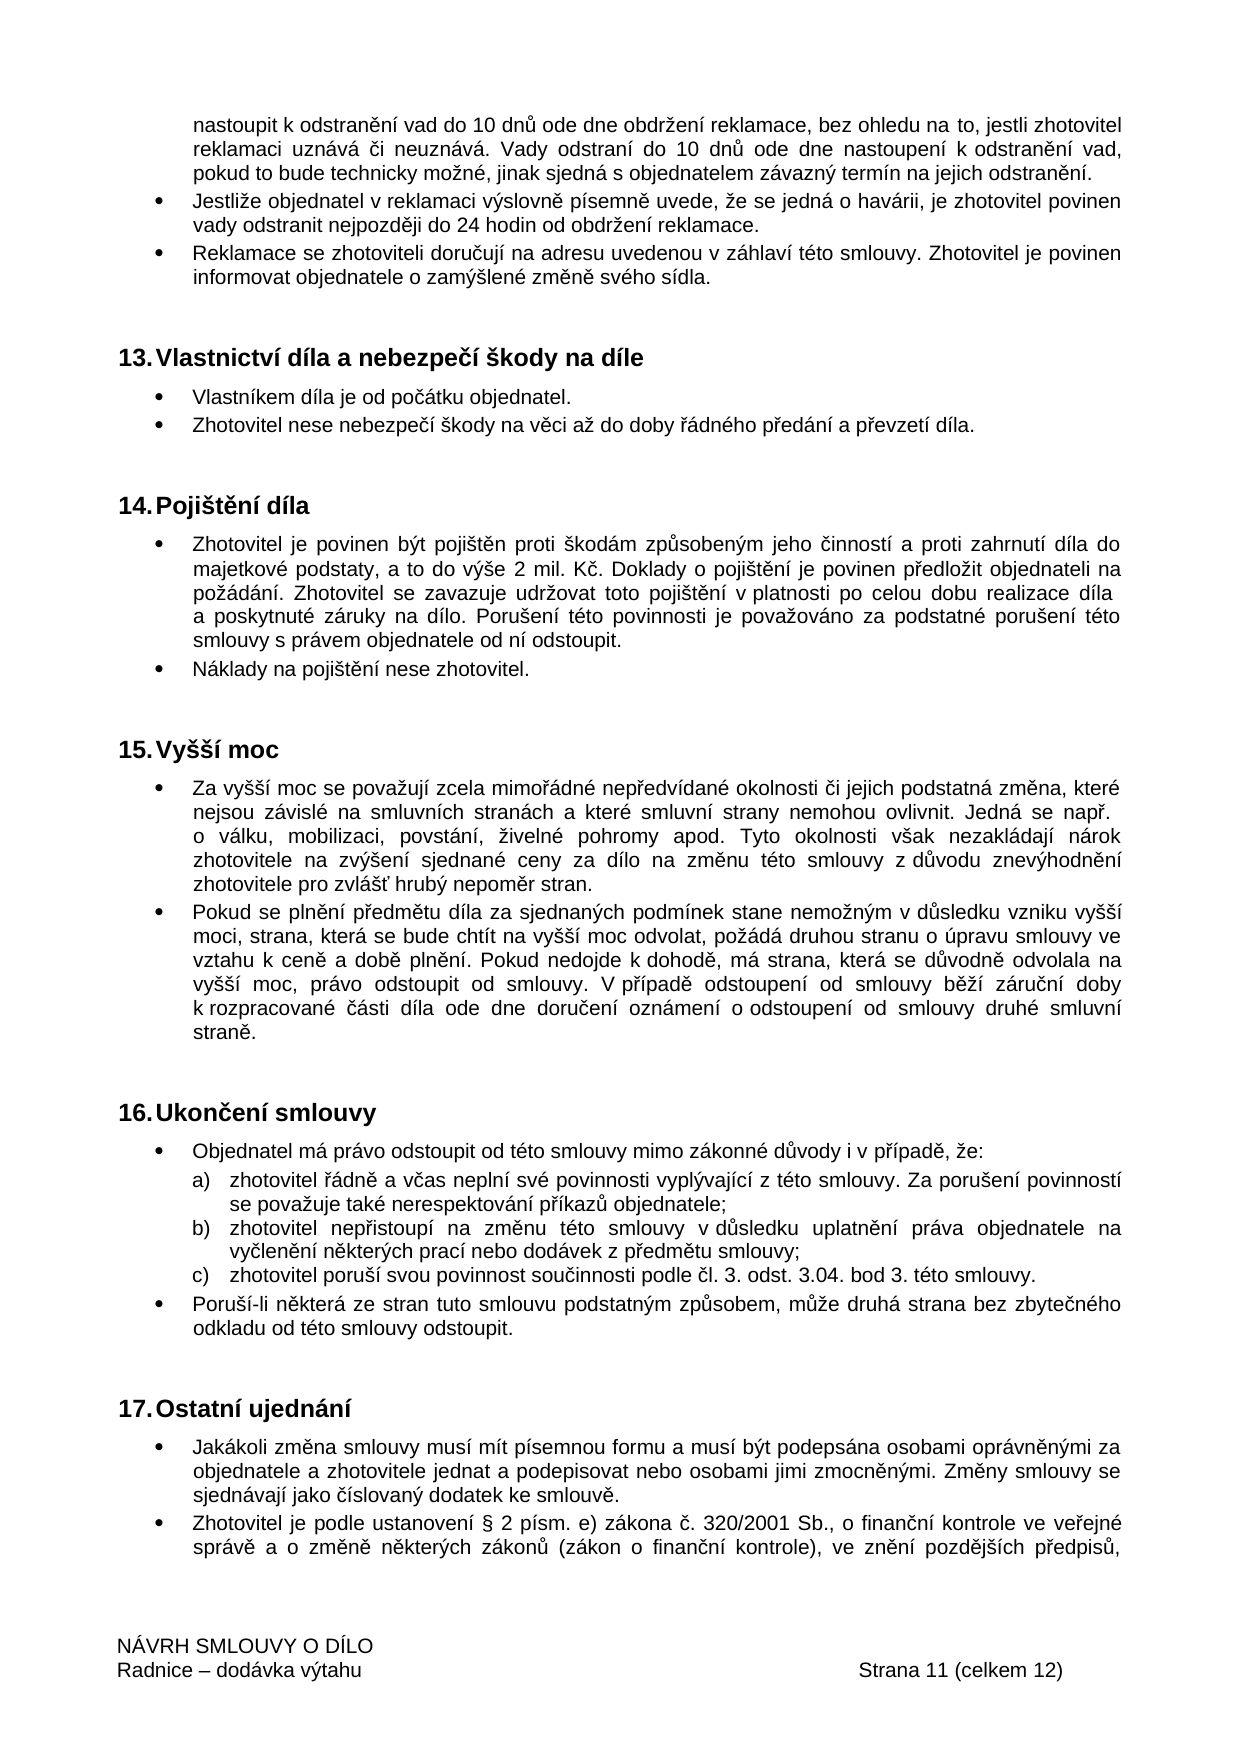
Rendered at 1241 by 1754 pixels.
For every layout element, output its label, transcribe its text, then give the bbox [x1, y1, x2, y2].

text Zhotovitel je povinen být pojištěn proti škodám způsobeným jeho činností a proti zahrnutí díla do majetkové podstaty, a to do výše 2 mil. Kč. Doklady o pojištění je povinen předložit objednateli na požádání. Zhotovitel se zavazuje udržovat toto pojištění v platnosti po celou dobu realizace díla a poskytnuté záruky na dílo. Porušení této povinnosti je považováno za podstatné porušení této smlouvy s právem objednatele od ní odstoupit. [155, 532, 1122, 652]
text Poruší-li některá ze stran tuto smlouvu podstatným způsobem, může druhá strana bez zbytečného odkladu od této smlouvy odstoupit. [155, 1291, 1122, 1339]
subtitle Ukončení smlouvy [118, 1098, 1122, 1127]
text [155, 1511, 1122, 1559]
text Náklady na pojištění nese zhotovitel. [155, 656, 1122, 680]
subtitle Pojištění díla [118, 491, 1122, 520]
text Reklamace se zhotoviteli doručují na adresu uvedenou v záhlaví této smlouvy. Zhotovitel je povinen informovat objednatele o zamýšlené změně svého sídla. [155, 241, 1122, 289]
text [155, 113, 1122, 185]
text Objednatel má právo odstoupit od této smlouvy mimo zákonné důvody i v případě, že: [155, 1139, 1122, 1163]
text Za vyšší moc se považují zcela mimořádné nepředvídané okolnosti či jejich podstatná změna, které nejsou závislé na smluvních stranách a které smluvní strany nemohou ovlivnit. Jedná se např. o válku, mobilizaci, povstání, živelné pohromy apod. Tyto okolnosti však nezakládají nárok zhotovitele na zvýšení sjednané ceny za dílo na změnu této smlouvy z důvodu znevýhodnění zhotovitele pro zvlášť hrubý nepoměr stran. [155, 776, 1122, 896]
text zhotovitel poruší svou povinnost součinnosti podle čl. 3. odst. 3.04. bod 3. této smlouvy. [192, 1263, 1122, 1287]
text Vlastníkem díla je od počátku objednatel. [155, 384, 1122, 409]
subtitle Ostatní ujednání [118, 1393, 1122, 1422]
subtitle Vyšší moc [118, 734, 1122, 763]
text zhotovitel nepřistoupí na změnu této smlouvy v důsledku uplatnění práva objednatele na vyčlenění některých prací nebo dodávek z předmětu smlouvy; [192, 1215, 1122, 1263]
text Jestliže objednatel v reklamaci výslovně písemně uvede, že se jedná o havárii, je zhotovitel povinen vady odstranit nejpozději do 24 hodin od obdržení reklamace. [155, 189, 1122, 237]
text Jakákoli změna smlouvy musí mít písemnou formu a musí být podepsána osobami oprávněnými za objednatele a zhotovitele jednat a podepisovat nebo osobami jimi zmocněnými. Změny smlouvy se sjednávají jako číslovaný dodatek ke smlouvě. [155, 1435, 1122, 1507]
list zhotovitel řádně a včas neplní své povinnosti vyplývající z této smlouvy. Za porušení povinností se považuje také nerespektování příkazů objednatele; [192, 1167, 1122, 1215]
text Pokud se plnění předmětu díla za sjednaných podmínek stane nemožným v důsledku vzniku vyšší moci, strana, která se bude chtít na vyšší moc odvolat, požádá druhou stranu o úpravu smlouvy ve vztahu k ceně a době plnění. Pokud nedojde k dohodě, má strana, která se důvodně odvolala na vyšší moc, právo odstoupit od smlouvy. V případě odstoupení od smlouvy běží záruční doby k rozpracované části díla ode dne doručení oznámení o odstoupení od smlouvy druhé smluvní straně. [155, 900, 1122, 1044]
subtitle Vlastnictví díla a nebezpečí škody na díle [118, 343, 1122, 372]
text Zhotovitel nese nebezpečí škody na věci až do doby řádného předání a převzetí díla. [155, 413, 1122, 437]
